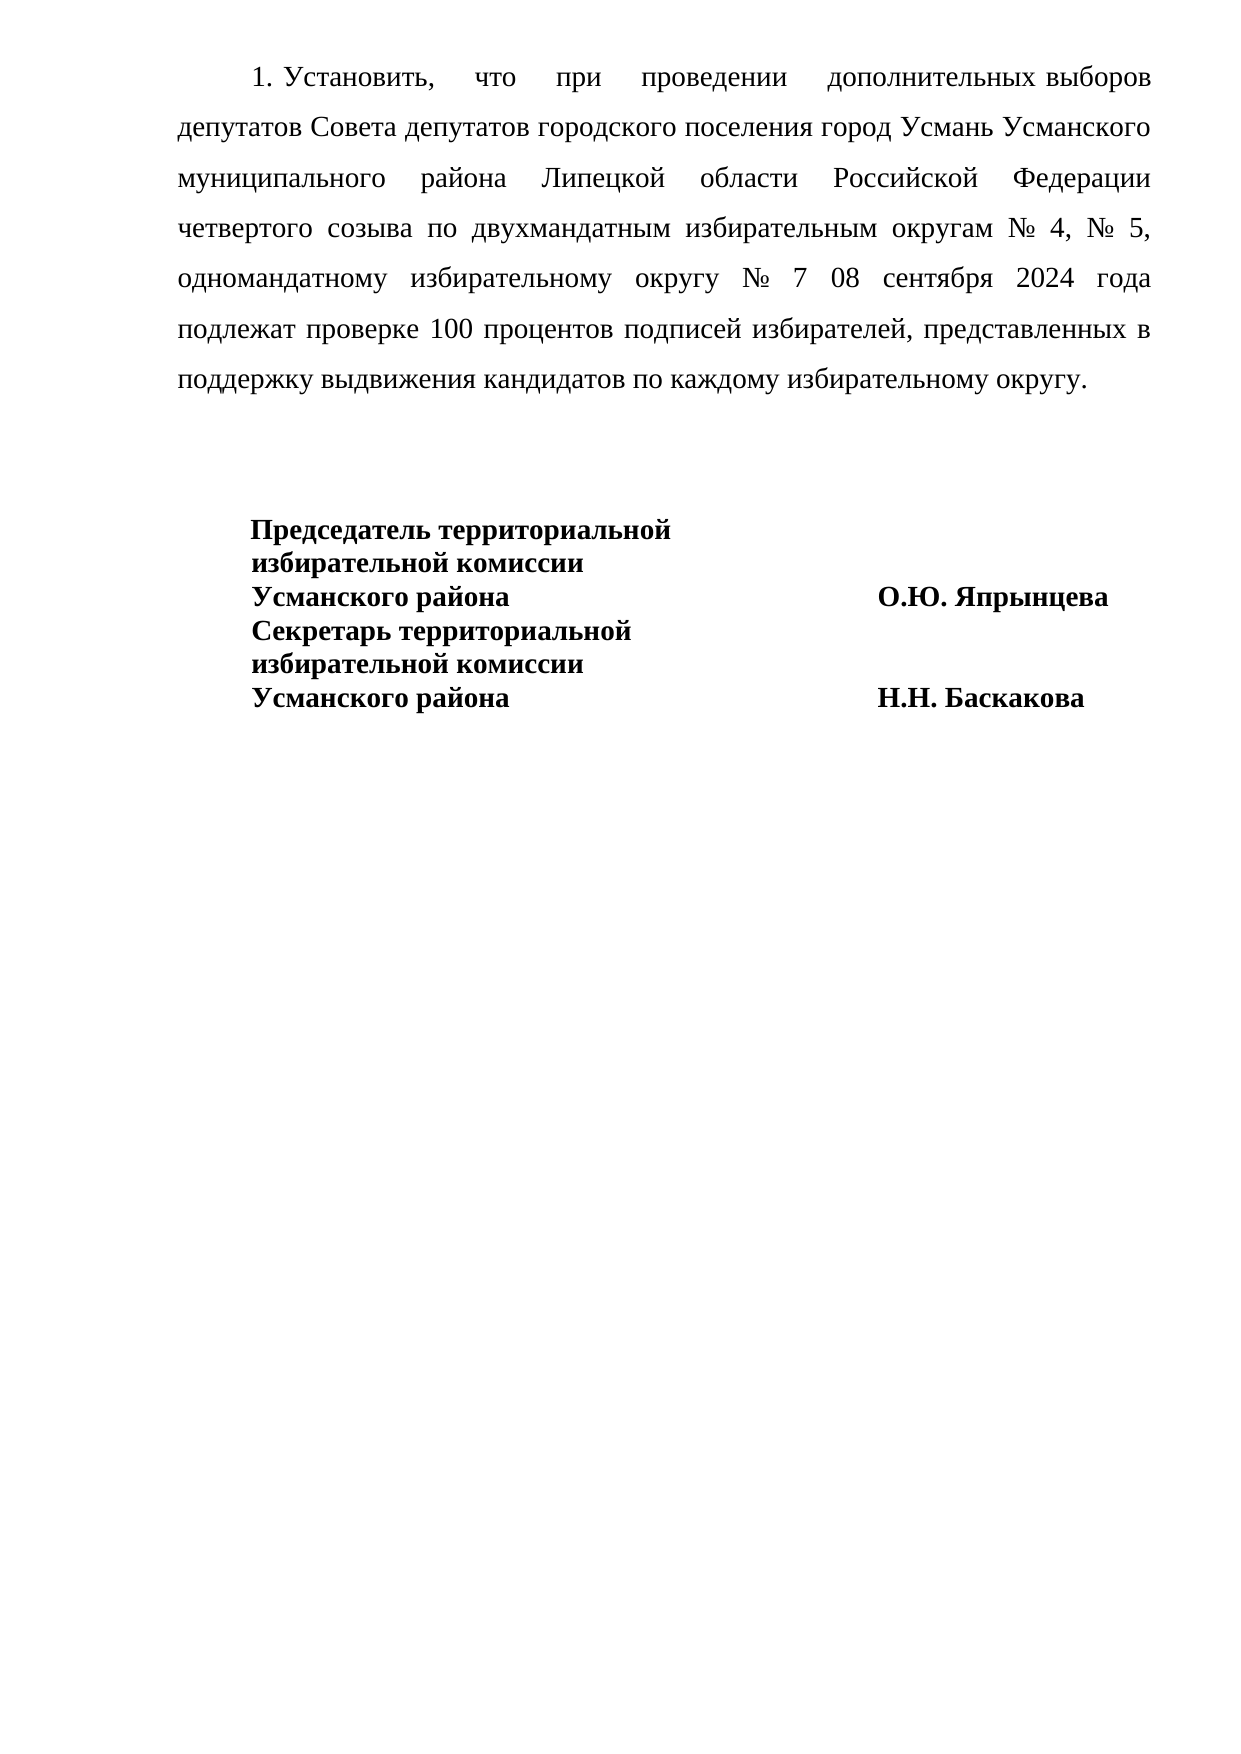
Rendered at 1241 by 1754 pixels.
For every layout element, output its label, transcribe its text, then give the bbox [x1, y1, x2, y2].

text избирательной комиссии [177, 546, 1152, 579]
text Председатель территориальной [177, 512, 1152, 546]
text Усманского района О.Ю. Япрынцева [177, 579, 1152, 613]
text избирательной комиссии [177, 646, 1152, 680]
text Секретарь территориальной [177, 613, 1152, 646]
text Усманского района Н.Н. Баскакова [177, 680, 1152, 713]
text 1. Установить, что при проведении дополнительных выборов депутатов Совета депутатов городского поселения город Усмань Усманского муниципального района Липецкой области Российской Федерации четвертого созыва по двухмандатным избирательным округам № 4, № 5, одномандатному избирательному округу № 7 08 сентября 2024 года подлежат проверке 100 процентов подписей избирателей, представленных в поддержку выдвижения кандидатов по каждому избирательному округу. [177, 59, 1152, 394]
